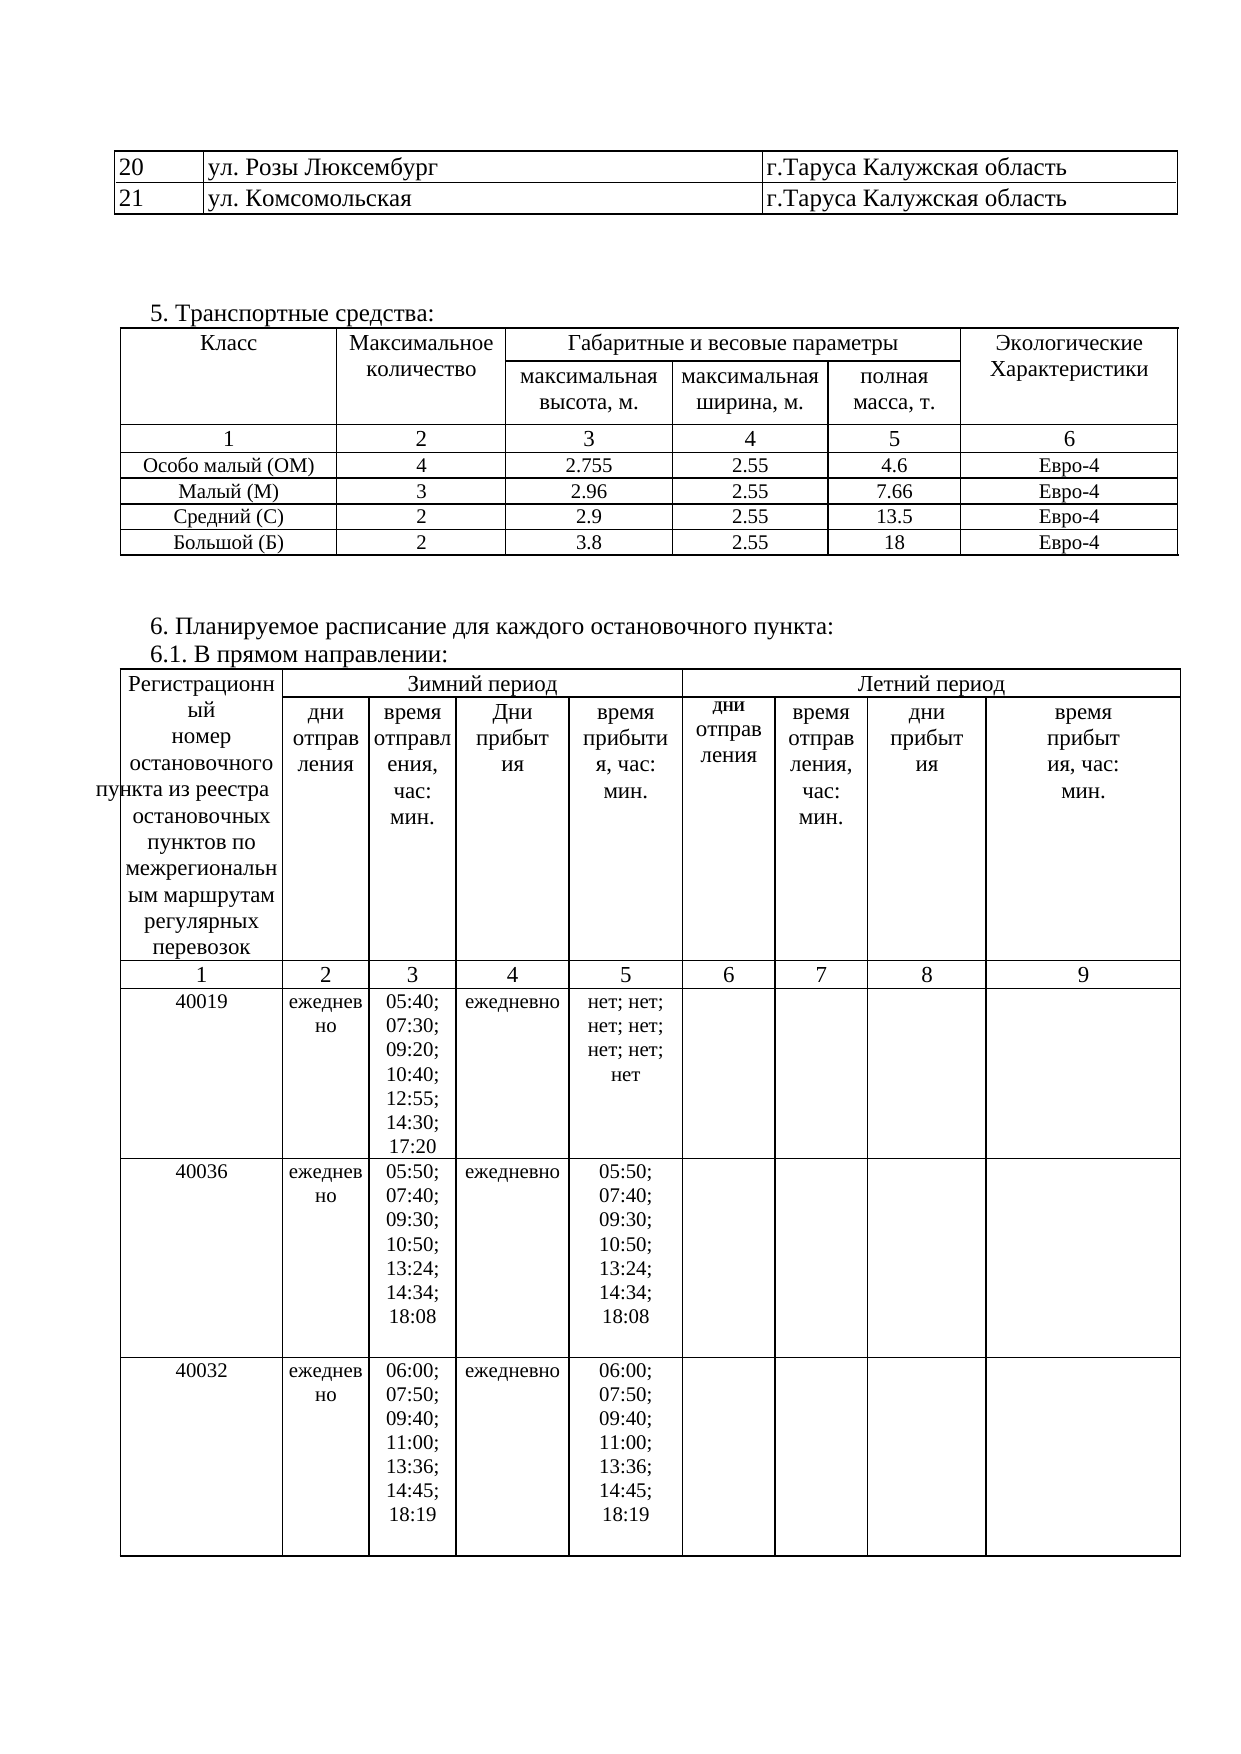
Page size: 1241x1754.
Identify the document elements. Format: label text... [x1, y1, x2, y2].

table_cell Евро-4 [961, 530, 1177, 554]
table_header Регистрационный номер остановочного пункта из реестра остановочных пунктов по межрегиональным маршрутам регулярных перевозок [121, 670, 282, 960]
table_cell максимальная высота, м. [506, 362, 672, 424]
table_cell 2 [337, 530, 505, 554]
table_cell ежедневно [457, 989, 568, 1158]
table_cell 5 [570, 961, 682, 988]
table_cell 7 [776, 961, 867, 988]
table_cell 3 [506, 425, 672, 452]
table_header Летний период [683, 670, 1180, 696]
table_cell 4.6 [829, 453, 960, 477]
table_cell [683, 1358, 774, 1555]
table_cell [776, 989, 867, 1158]
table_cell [763, 152, 1177, 181]
table_cell [776, 1358, 867, 1555]
table_cell [868, 1159, 985, 1356]
table_cell время отправл ения, час: мин. [370, 698, 455, 960]
table_cell Дни прибыт ия [457, 698, 568, 960]
table_cell [987, 1159, 1180, 1356]
table_cell ул. Комсомольская [204, 183, 762, 213]
table_cell 40019 [121, 989, 282, 1158]
table_cell ежедневно [283, 989, 368, 1158]
table_cell 4 [337, 453, 505, 477]
table_cell [868, 1358, 985, 1555]
table_cell 3 [337, 479, 505, 503]
table_cell 05:40; 07:30; 09:20; 10:40; 12:55; 14:30; 17:20 [370, 989, 455, 1158]
table_cell 8 [868, 961, 985, 988]
table_cell ул. Розы Люксембург [204, 152, 762, 181]
table_cell Особо малый (ОМ) [121, 453, 336, 477]
table_cell 1 [121, 961, 282, 988]
table_cell [776, 1159, 867, 1356]
table_cell [987, 1358, 1180, 1555]
table_cell 40036 [121, 1159, 282, 1356]
table_cell 40032 [121, 1358, 282, 1555]
table_cell дни прибыт ия [868, 698, 985, 960]
table_cell полная масса, т. [829, 362, 960, 424]
table_cell Евро-4 [961, 479, 1177, 503]
table_cell 9 [987, 961, 1180, 988]
table_cell максимальная ширина, м. [673, 362, 827, 424]
table_cell 1 [121, 425, 336, 452]
table_cell Средний (С) [121, 505, 336, 528]
table_cell Малый (М) [121, 479, 336, 503]
table_cell г.Таруса Калужская область [763, 181, 1177, 213]
table_cell нет; нет; нет; нет; нет; нет; нет [570, 989, 682, 1158]
table_cell 2.55 [673, 479, 827, 503]
table_cell 3 [370, 961, 455, 988]
table_cell 06:00; 07:50; 09:40; 11:00; 13:36; 14:45; 18:19 [570, 1358, 682, 1555]
table_cell 4 [457, 961, 568, 988]
table_cell 2.55 [673, 530, 827, 554]
table_cell 05:50; 07:40; 09:30; 10:50; 13:24; 14:34; 18:08 [370, 1159, 455, 1356]
table_header Экологические Характеристики [961, 329, 1177, 424]
table_cell время прибыти я, час: мин. [570, 698, 682, 960]
table_cell 3.8 [506, 530, 672, 554]
table_cell 2 [337, 505, 505, 528]
table_cell ежедневно [457, 1159, 568, 1356]
table_cell Евро-4 [961, 453, 1177, 477]
table_cell 2.96 [506, 479, 672, 503]
table_cell 20 [115, 152, 203, 181]
table_cell Евро-4 [961, 505, 1177, 528]
table_cell 05:50; 07:40; 09:30; 10:50; 13:24; 14:34; 18:08 [570, 1159, 682, 1356]
table_cell 21 [115, 183, 203, 213]
table_cell ежедневно [457, 1358, 568, 1555]
table_cell 2 [283, 961, 368, 988]
table_cell 18 [829, 530, 960, 554]
table_cell ДНИ отправ ления [683, 698, 774, 960]
table_cell 5 [829, 425, 960, 452]
table_cell 7.66 [829, 479, 960, 503]
table_cell 2 [337, 425, 505, 452]
table_header Класс [121, 329, 336, 424]
table_cell [987, 989, 1180, 1158]
table_cell 2.55 [673, 505, 827, 528]
table_cell 13.5 [829, 505, 960, 528]
table_cell время прибыт ия, час: мин. [987, 698, 1180, 960]
text 6.1. В прямом направлении: [150, 639, 1090, 668]
table_cell [683, 989, 774, 1158]
table_cell 4 [673, 425, 827, 452]
table_cell дни отправ ления [283, 698, 368, 960]
table_cell 2.9 [506, 505, 672, 528]
table_cell ежедневно [283, 1358, 368, 1555]
table_cell 6 [683, 961, 774, 988]
table_cell 06:00; 07:50; 09:40; 11:00; 13:36; 14:45; 18:19 [370, 1358, 455, 1555]
table_header Габаритные и весовые параметры [506, 329, 960, 360]
table_header Максимальное количество [337, 329, 505, 424]
text 6. Планируемое расписание для каждого остановочного пункта: [150, 611, 1090, 639]
table_cell 6 [961, 425, 1177, 452]
table_cell 2.55 [673, 453, 827, 477]
table_cell ежедневно [283, 1159, 368, 1356]
table_cell 2.755 [506, 453, 672, 477]
table_cell Большой (Б) [121, 530, 336, 554]
text 5. Транспортные средства: [150, 298, 1090, 327]
table_cell [683, 1159, 774, 1356]
table_header Зимний период [283, 670, 682, 696]
table_cell [868, 989, 985, 1158]
table_cell время отправ ления, час: мин. [776, 698, 867, 960]
